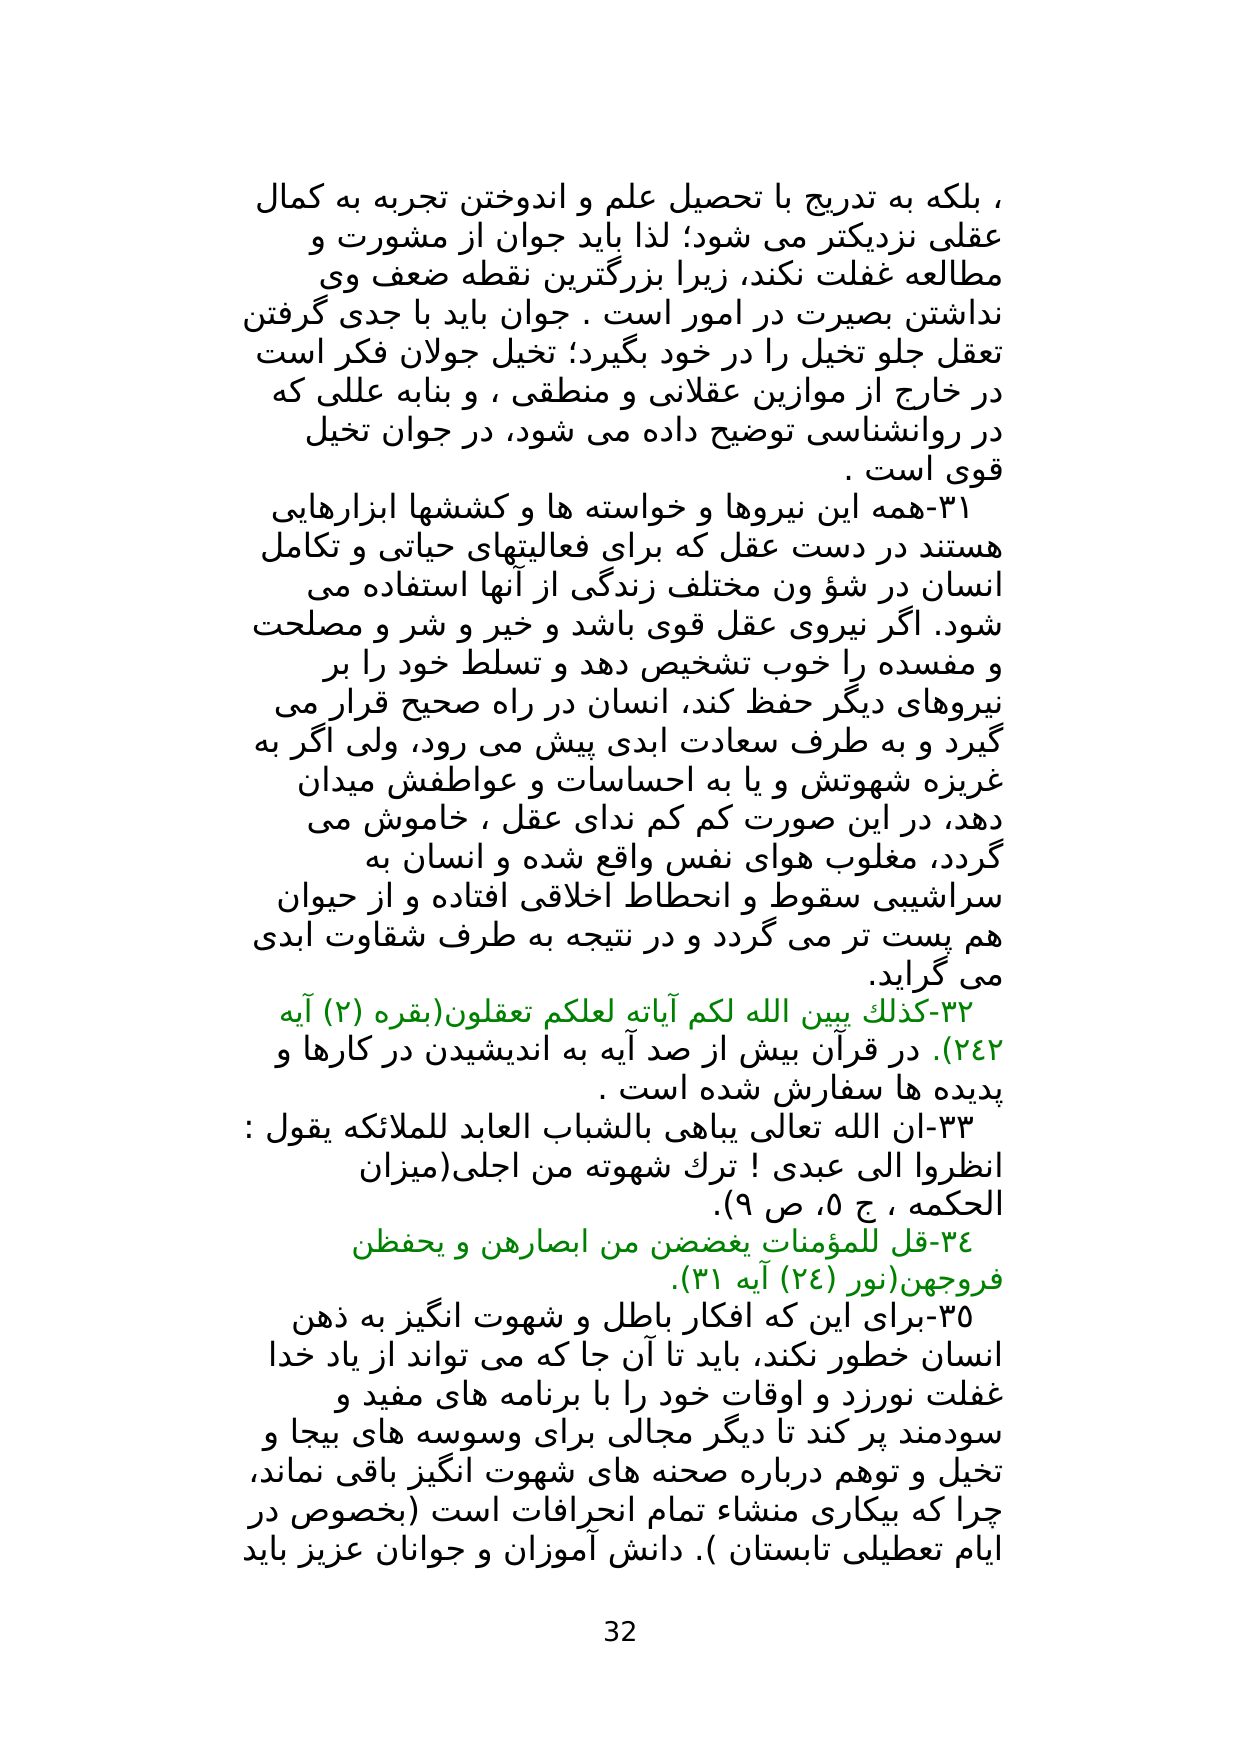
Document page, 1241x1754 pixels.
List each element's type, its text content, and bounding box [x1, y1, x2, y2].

text ٣٢-كذلك يبين الله لكم آياته لعلكم تعقلون(بقره (٢) آيه ٢٤٢). در قرآن بيش از صد آيه به انديشيدن در كارها و پديده ها سفارش شده است . [236, 993, 1004, 1107]
text ٣٤-قل للمؤمنات يغضضن من ابصارهن و يحفظن فروجهن(نور (٢٤) آيه ٣١). [236, 1224, 1004, 1296]
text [236, 1296, 1004, 1568]
text ٣٣-ان الله تعالى يباهى بالشباب العابد للملائكه يقول : انظروا الى عبدى ! ترك شهوته من اجلى(ميزان الحكمه ، ج ٥، ص ٩). [236, 1107, 1004, 1224]
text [236, 177, 1004, 488]
text ٣١-همه اين نيروها و خواسته ها و كششها ابزارهايى هستند در دست عقل كه براى فعاليتهاى حياتى و تكامل انسان در شؤ ون مختلف زندگى از آنها استفاده مى شود. اگر نيروى عقل قوى باشد و خير و شر و مصلحت و مفسده را خوب تشخيص دهد و تسلط خود را بر نيروهاى ديگر حفظ كند، انسان در راه صحيح قرار مى گيرد و به طرف سعادت ابدى پيش مى رود، ولى اگر به غريزه شهوتش و يا به احساسات و عواطفش ميدان دهد، در اين صورت كم كم نداى عقل ، خاموش مى گردد، مغلوب هواى نفس واقع شده و انسان به سراشيبى سقوط و انحطاط اخلاقى افتاده و از حيوان هم پست تر مى گردد و در نتيجه به طرف شقاوت ابدى مى گرايد. [236, 488, 1004, 993]
